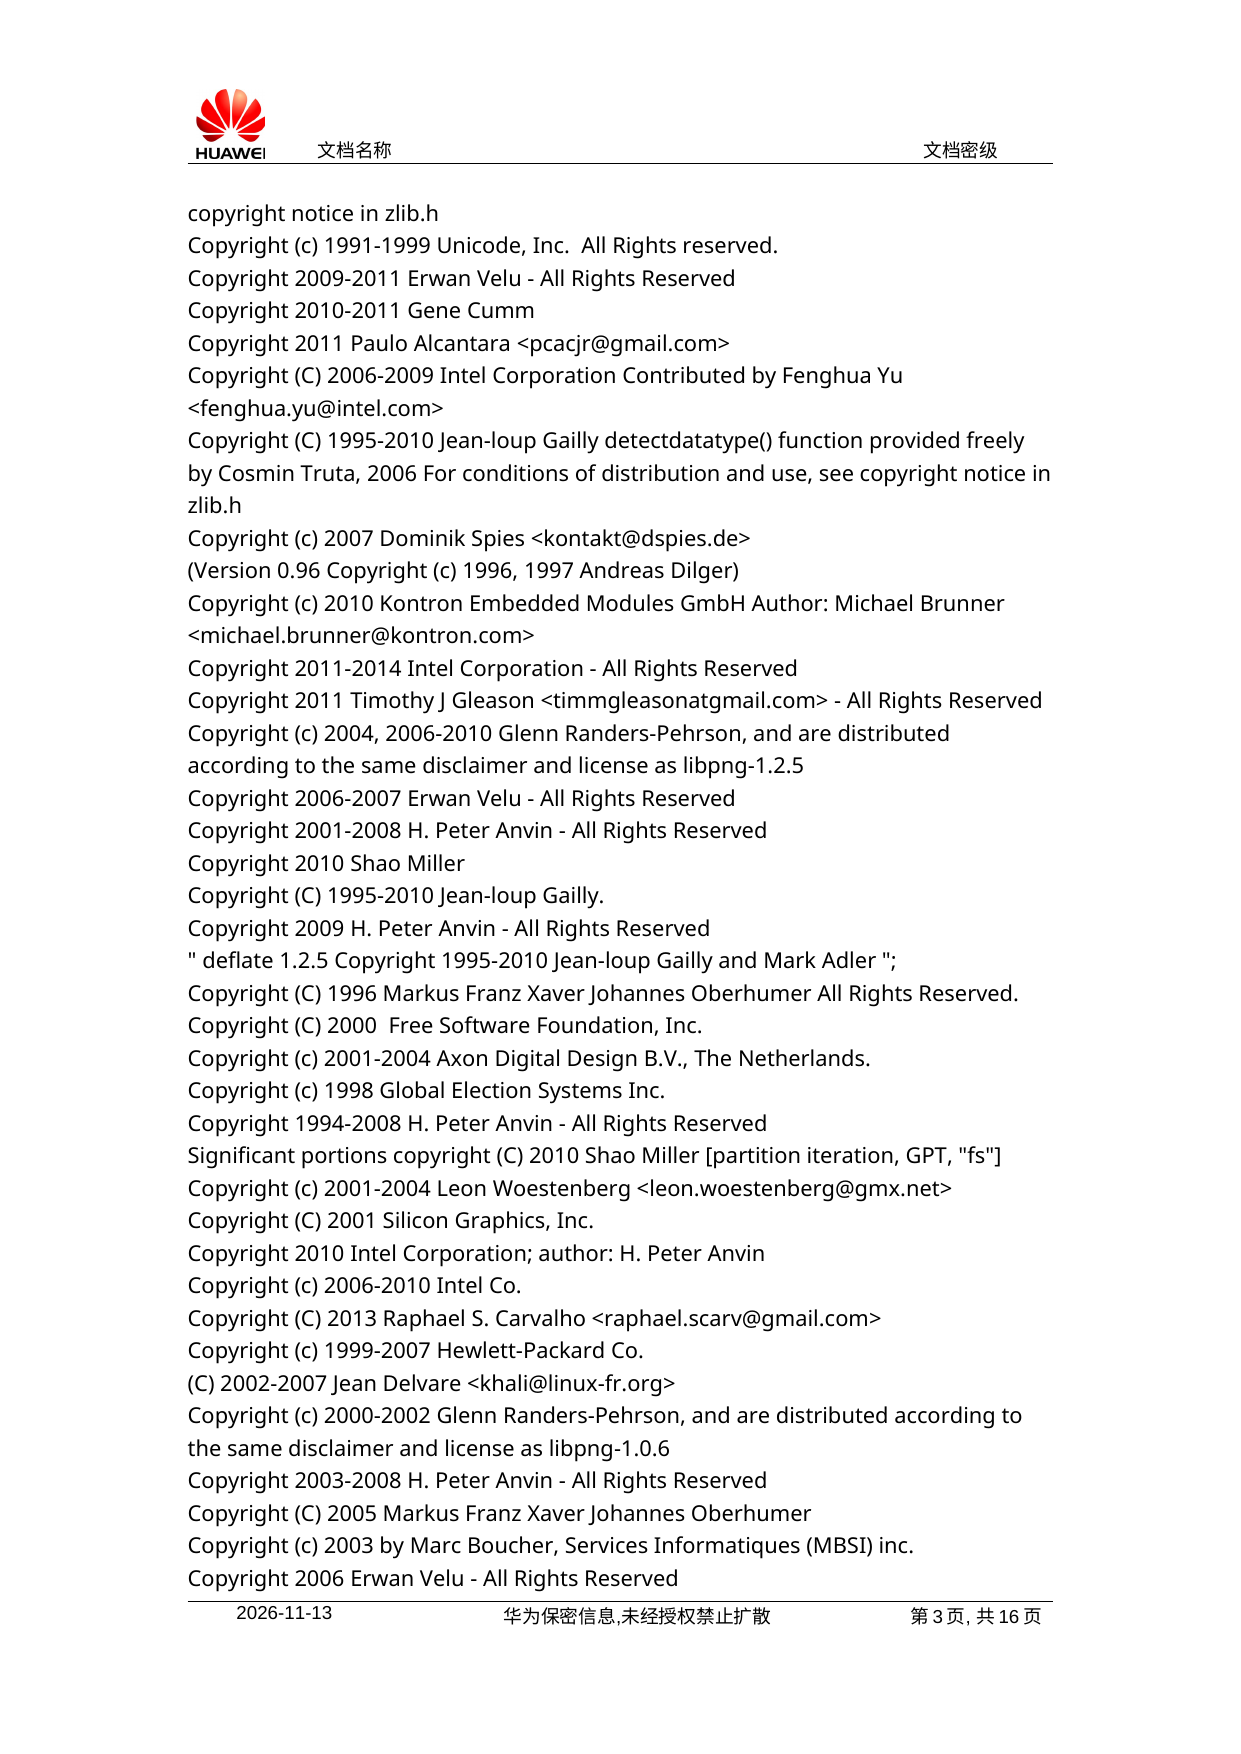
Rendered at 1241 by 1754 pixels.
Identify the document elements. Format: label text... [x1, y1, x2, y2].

text Copyright (c) 2001-2004 Axon Digital Design B.V., The Netherlands. [187, 1041, 1053, 1074]
text Copyright (c) 2010 Kontron Embedded Modules GmbH Author: Michael Brunner <michael.brunner@kontron.com> [187, 586, 1053, 651]
text Copyright (c) 2006-2010 Intel Co. [187, 1269, 1053, 1301]
text Copyright 2001-2008 H. Peter Anvin - All Rights Reserved [187, 814, 1053, 846]
text Copyright (c) 1998 Global Election Systems Inc. [187, 1074, 1053, 1106]
text Copyright (C) 1995-2010 Jean-loup Gailly. [187, 879, 1053, 911]
text Copyright (c) 2001-2004 Leon Woestenberg <leon.woestenberg@gmx.net> [187, 1171, 1053, 1204]
text Copyright 2010 Intel Corporation; author: H. Peter Anvin [187, 1236, 1053, 1269]
text Copyright (c) 1999-2007 Hewlett-Packard Co. [187, 1334, 1053, 1366]
text Copyright 2006 Erwan Velu - All Rights Reserved [187, 1561, 1053, 1594]
text Copyright (c) 2004, 2006-2010 Glenn Randers-Pehrson, and are distributed according to the same disclaimer and license as libpng-1.2.5 [187, 716, 1053, 781]
text Copyright 2010-2011 Gene Cumm [187, 294, 1053, 326]
text Copyright (c) 2007 Dominik Spies <kontakt@dspies.de> [187, 521, 1053, 554]
text Copyright 2011 Timothy J Gleason <timmgleasonatgmail.com> - All Rights Reserved [187, 684, 1053, 716]
text Copyright 2011 Paulo Alcantara <pcacjr@gmail.com> [187, 326, 1053, 359]
picture [196, 89, 265, 159]
text " deflate 1.2.5 Copyright 1995-2010 Jean-loup Gailly and Mark Adler "; [187, 944, 1053, 976]
text Copyright (c) 1991-1999 Unicode, Inc. All Rights reserved. [187, 229, 1053, 261]
text Copyright 2011-2014 Intel Corporation - All Rights Reserved [187, 651, 1053, 684]
text Copyright (C) 2000 Free Software Foundation, Inc. [187, 1009, 1053, 1041]
text Copyright 1994-2008 H. Peter Anvin - All Rights Reserved [187, 1106, 1053, 1139]
text Copyright (C) 2005 Markus Franz Xaver Johannes Oberhumer [187, 1496, 1053, 1529]
text Copyright 2003-2008 H. Peter Anvin - All Rights Reserved [187, 1464, 1053, 1496]
text Copyright (C) 1996 Markus Franz Xaver Johannes Oberhumer All Rights Reserved. [187, 976, 1053, 1009]
text Copyright (c) 2000-2002 Glenn Randers-Pehrson, and are distributed according to the same disclaimer and license as libpng-1.0.6 [187, 1399, 1053, 1464]
text Significant portions copyright (C) 2010 Shao Miller [partition iteration, GPT, "fs"] [187, 1139, 1053, 1171]
text Copyright 2006-2007 Erwan Velu - All Rights Reserved [187, 781, 1053, 814]
text Copyright (C) 2001 Silicon Graphics, Inc. [187, 1204, 1053, 1236]
text Copyright (c) 2003 by Marc Boucher, Services Informatiques (MBSI) inc. [187, 1529, 1053, 1561]
text Copyright (C) 2006-2009 Intel Corporation Contributed by Fenghua Yu <fenghua.yu@intel.com> [187, 359, 1053, 424]
text Copyright 2009 H. Peter Anvin - All Rights Reserved [187, 911, 1053, 944]
text (Version 0.96 Copyright (c) 1996, 1997 Andreas Dilger) [187, 554, 1053, 586]
text Copyright 2010 Shao Miller [187, 846, 1053, 879]
text Copyright 2009-2011 Erwan Velu - All Rights Reserved [187, 261, 1053, 294]
text Copyright (C) 1995-2010 Jean-loup Gailly detectdatatype() function provided freely by Cosmin Truta, 2006 For conditions of distribution and use, see copyright notice in zlib.h [187, 424, 1053, 521]
text (C) 2002-2007 Jean Delvare <khali@linux-fr.org> [187, 1366, 1053, 1399]
text Copyright (C) 2013 Raphael S. Carvalho <raphael.scarv@gmail.com> [187, 1301, 1053, 1334]
text Copyright (C) 1995-2006, 2010 Mark Adler For conditions of distribution and use, see copyright notice in zlib.h [187, 196, 1053, 229]
